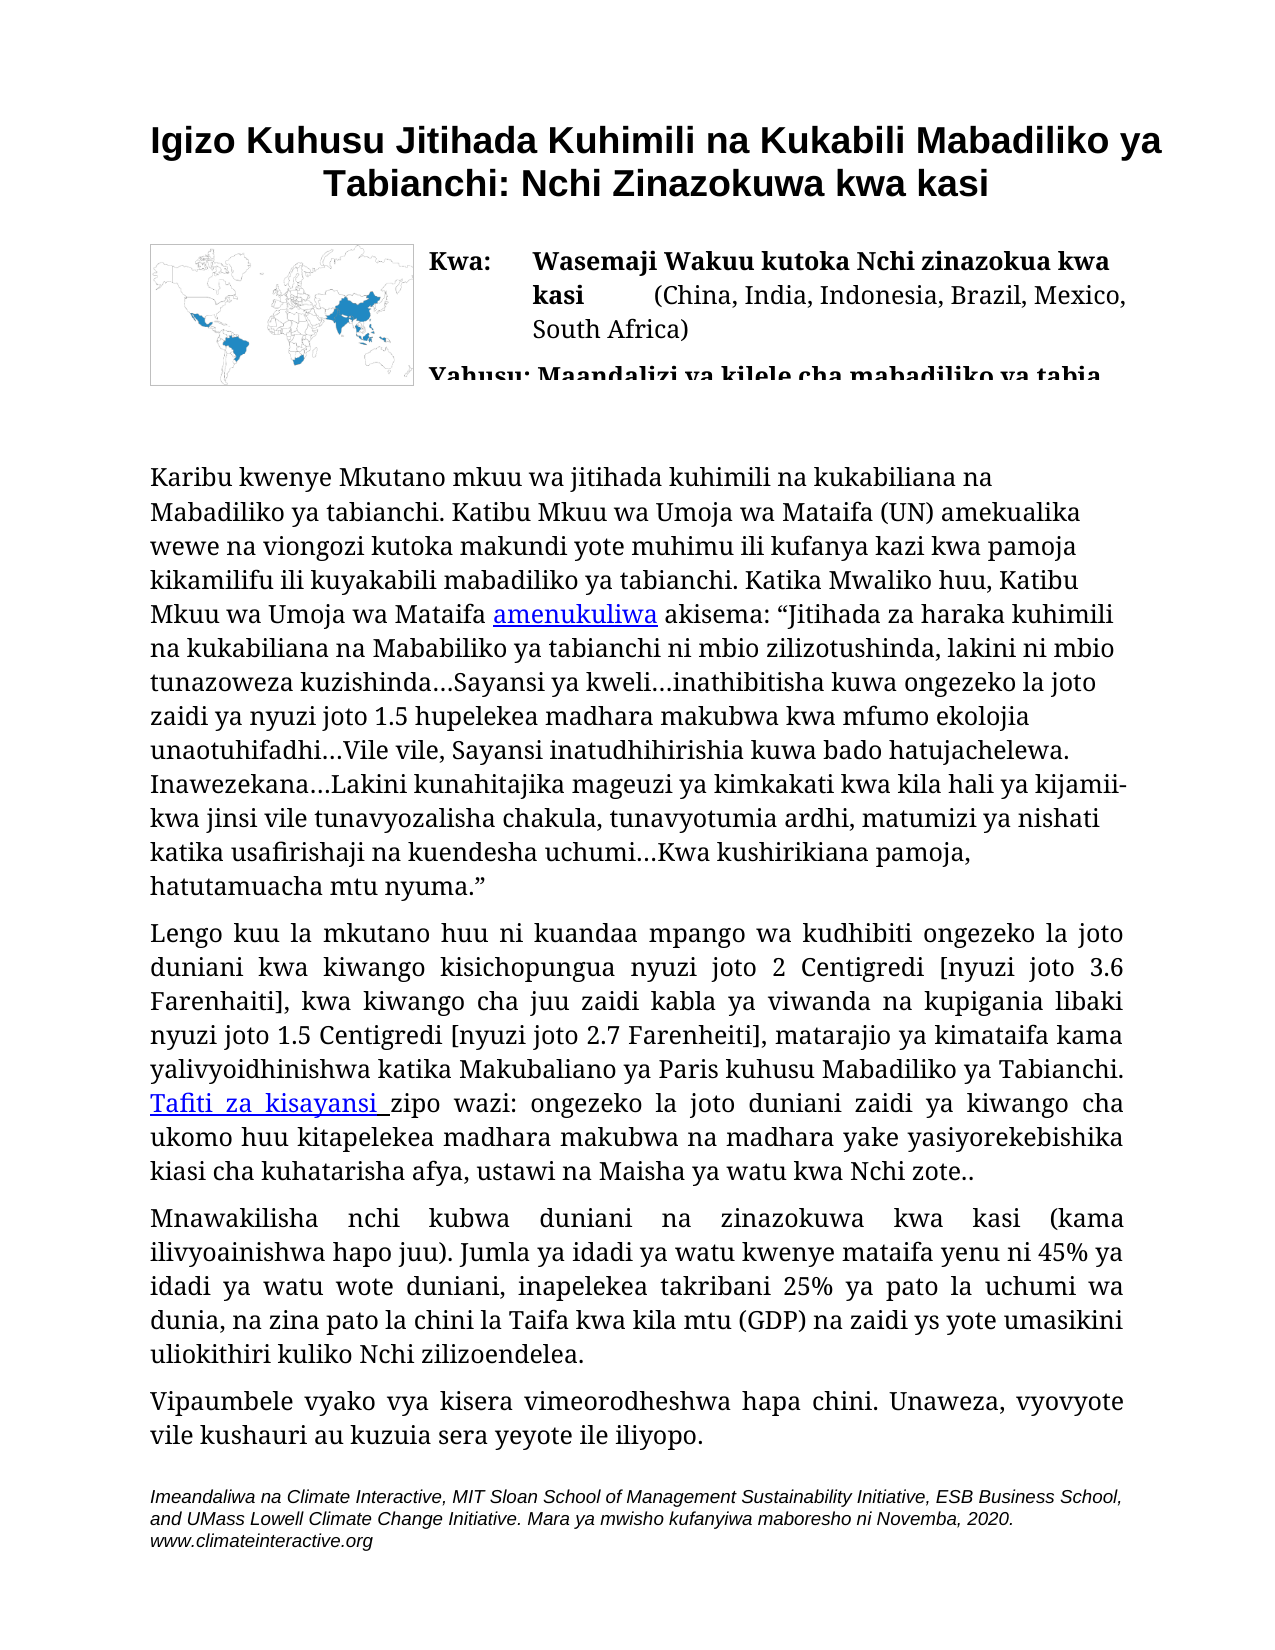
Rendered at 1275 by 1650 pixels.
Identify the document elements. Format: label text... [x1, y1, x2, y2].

text Igizo Kuhusu Jitihada Kuhimili na Kukabili Mabadiliko ya Tabianchi: Nchi Zinazokuwa kwa kasi [150, 118, 1162, 204]
text Mnawakilisha nchi kubwa duniani na zinazokuwa kwa kasi (kama ilivyoainishwa hapo juu). Jumla ya idadi ya watu kwenye mataifa yenu ni 45% ya idadi ya watu wote duniani, inapelekea takribani 25% ya pato la uchumi wa dunia, na zina pato la chini la Taifa kwa kila mtu (GDP) na zaidi ys yote umasikini uliokithiri kuliko Nchi zilizoendelea. [150, 1200, 1125, 1371]
text Vipaumbele vyako vya kisera vimeorodheshwa hapa chini. Unaweza, vyovyote vile kushauri au kuzuia sera yeyote ile iliyopo. [150, 1383, 1125, 1451]
picture [151, 245, 413, 385]
